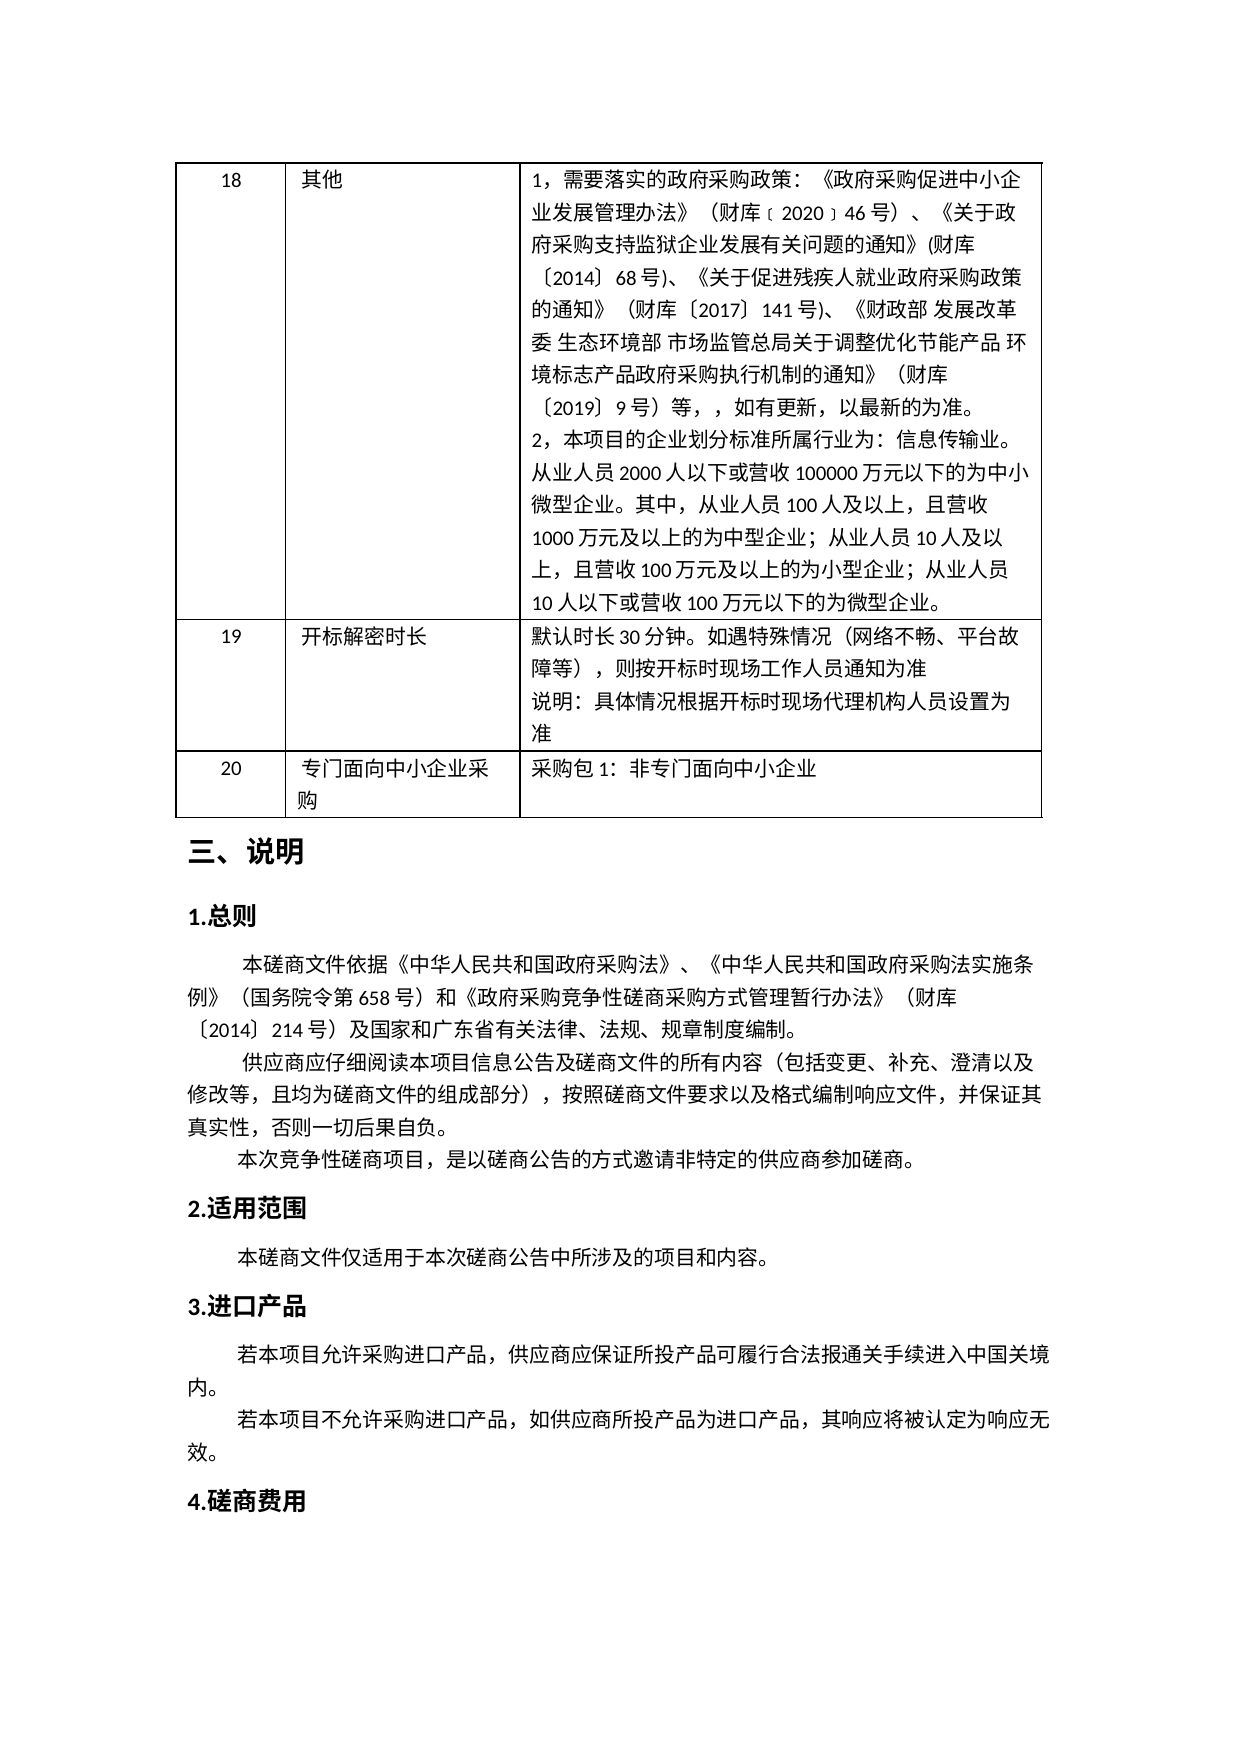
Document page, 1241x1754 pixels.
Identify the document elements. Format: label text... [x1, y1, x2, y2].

text 供应商应仔细阅读本项目信息公告及磋商文件的所有内容（包括变更、补充、澄清以及修改等，且均为磋商文件的组成部分），按照磋商文件要求以及格式编制响应文件，并保证其真实性，否则一切后果自负。 [187, 1046, 1053, 1143]
table_cell 1，需要落实的政府采购政策：《政府采购促进中小企业发展管理办法》（财库﹝2020﹞46号）、《关于政府采购支持监狱企业发展有关问题的通知》(财库〔2014〕68号)、《关于促进残疾人就业政府采购政策的通知》（财库〔2017〕141号)、《财政部 发展改革委 生态环境部 市场监管总局关于调整优化节能产品 环境标志产品政府采购执行机制的通知》（财库〔2019〕9号）等，，如有更新，以最新的为准。 2，本项目的企业划分标准所属行业为：信息传输业。从业人员2000人以下或营收100000万元以下的为中小微型企业。其中，从业人员100人及以上，且营收1000万元及以上的为中型企业；从业人员10人及以上，且营收100万元及以上的为小型企业；从业人员10人以下或营收100万元以下的为微型企业。 [521, 164, 1041, 618]
table_cell 其他 [286, 164, 519, 618]
text 若本项目允许采购进口产品，供应商应保证所投产品可履行合法报通关手续进入中国关境内。 [187, 1338, 1053, 1403]
table_cell 专门面向中小企业采购 [286, 752, 519, 817]
table_cell 18 [177, 164, 285, 618]
text 3.进口产品 [187, 1273, 1053, 1338]
table_cell 19 [177, 620, 285, 750]
text 本磋商文件仅适用于本次磋商公告中所涉及的项目和内容。 [187, 1241, 1053, 1273]
table_cell 采购包1：非专门面向中小企业 [521, 752, 1041, 817]
text 若本项目不允许采购进口产品，如供应商所投产品为进口产品，其响应将被认定为响应无效。 [187, 1403, 1053, 1468]
table_cell 默认时长30分钟。如遇特殊情况（网络不畅、平台故障等），则按开标时现场工作人员通知为准 说明：具体情况根据开标时现场代理机构人员设置为准 [521, 620, 1041, 750]
table_cell 20 [177, 752, 285, 817]
text 4.磋商费用 [187, 1468, 1053, 1533]
text 本磋商文件依据《中华人民共和国政府采购法》、《中华人民共和国政府采购法实施条例》（国务院令第658号）和《政府采购竞争性磋商采购方式管理暂行办法》（财库〔2014〕214号）及国家和广东省有关法律、法规、规章制度编制。 [187, 948, 1053, 1046]
text 本次竞争性磋商项目，是以磋商公告的方式邀请非特定的供应商参加磋商。 [187, 1143, 1053, 1176]
text 三、说明 [187, 818, 1053, 883]
table_cell 开标解密时长 [286, 620, 519, 750]
text 2.适用范围 [187, 1176, 1053, 1241]
text 1.总则 [187, 883, 1053, 948]
